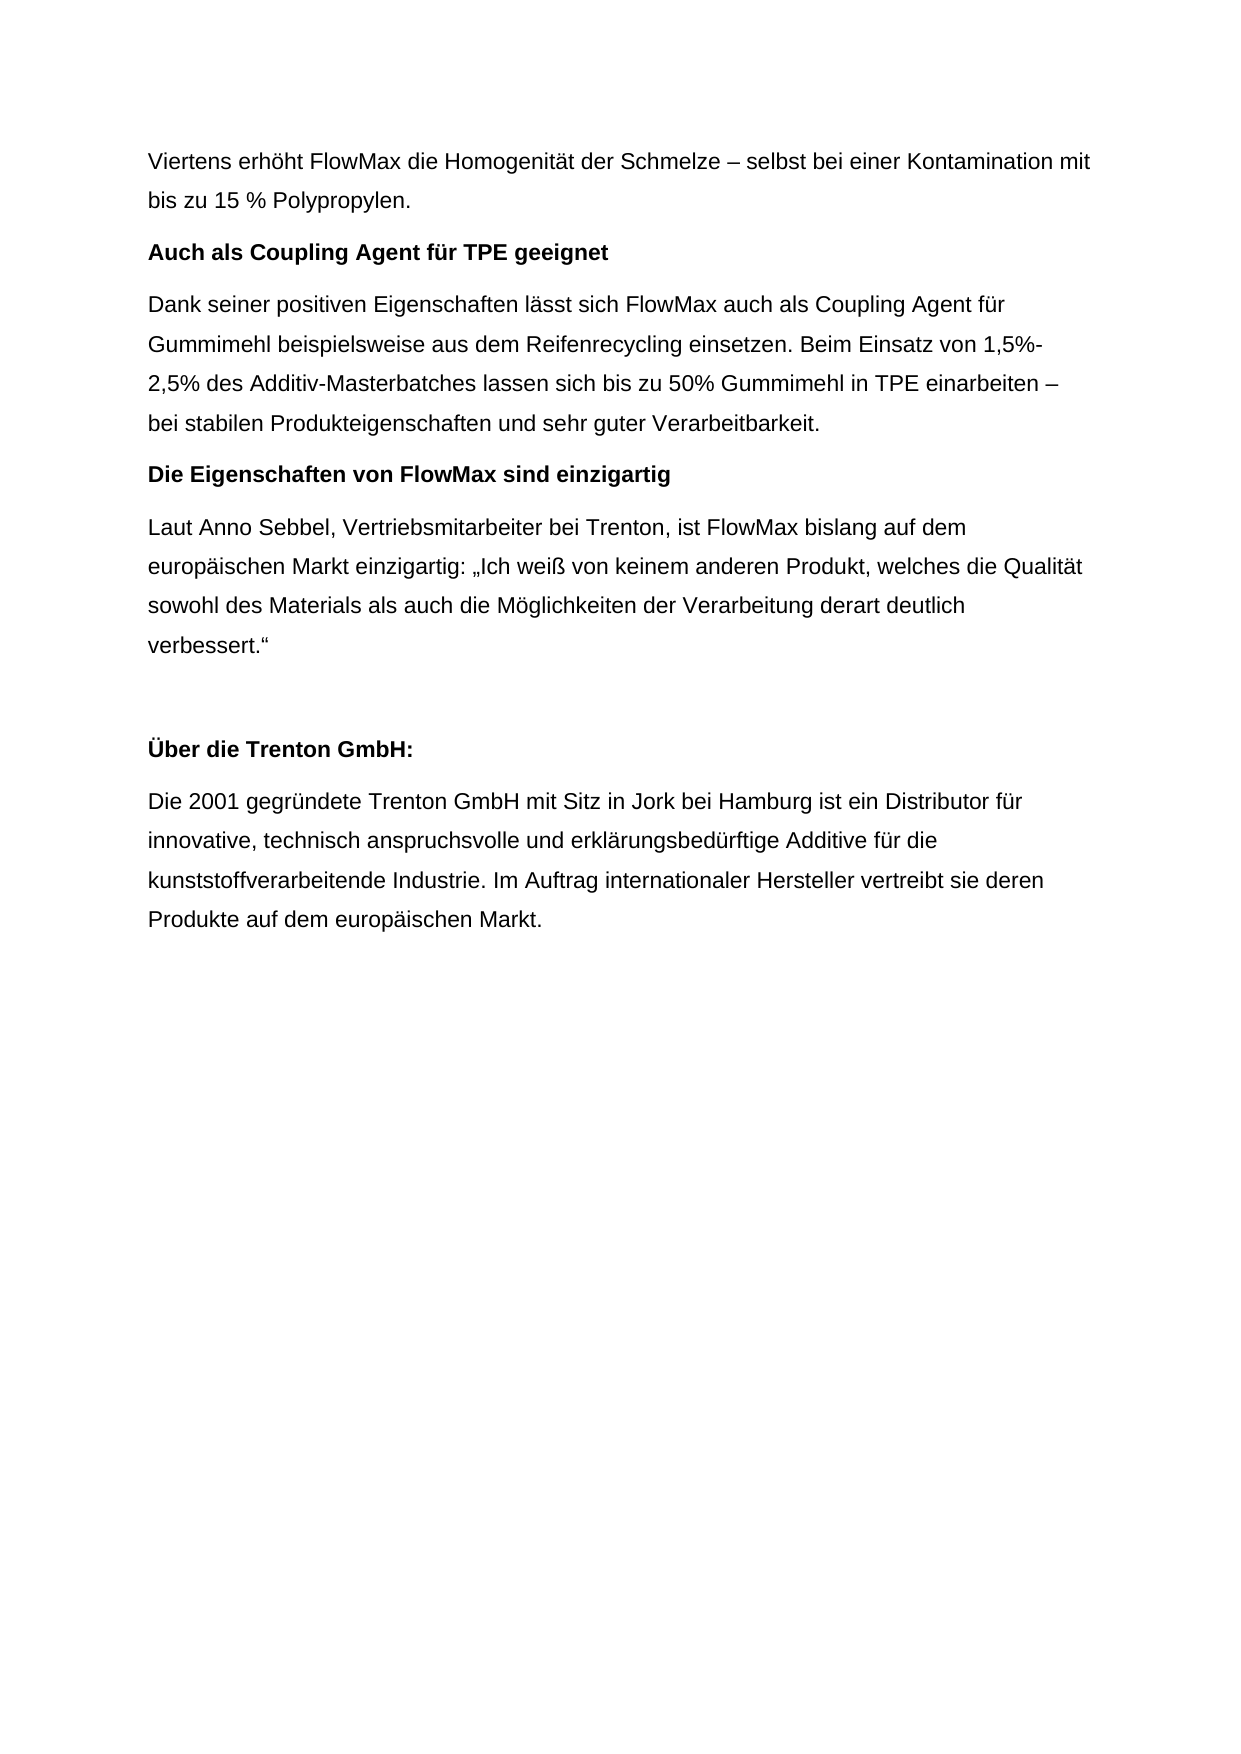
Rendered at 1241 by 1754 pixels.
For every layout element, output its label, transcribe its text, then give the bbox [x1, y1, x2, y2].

text Viertens erhöht FlowMax die Homogenität der Schmelze – selbst bei einer Kontamination mit bis zu 15 % Polypropylen. [148, 148, 1093, 213]
text Die 2001 gegründete Trenton GmbH mit Sitz in Jork bei Hamburg ist ein Distributor für innovative, technisch anspruchsvolle und erklärungsbedürftige Additive für die kunststoffverarbeitende Industrie. Im Auftrag internationaler Hersteller vertreibt sie deren Produkte auf dem europäischen Markt. [148, 788, 1093, 933]
text Dank seiner positiven Eigenschaften lässt sich FlowMax auch als Coupling Agent für Gummimehl beispielsweise aus dem Reifenrecycling einsetzen. Beim Einsatz von 1,5%- 2,5% des Additiv-Masterbatches lassen sich bis zu 50% Gummimehl in TPE einarbeiten – bei stabilen Produkteigenschaften und sehr guter Verarbeitbarkeit. [148, 291, 1093, 436]
text Über die Trenton GmbH: [148, 736, 1093, 762]
text Auch als Coupling Agent für TPE geeignet [148, 239, 1093, 265]
text Die Eigenschaften von FlowMax sind einzigartig [148, 461, 1093, 488]
text Laut Anno Sebbel, Vertriebsmitarbeiter bei Trenton, ist FlowMax bislang auf dem europäischen Markt einzigartig: „Ich weiß von keinem anderen Produkt, welches die Qualität sowohl des Materials als auch die Möglichkeiten der Verarbeitung derart deutlich verbessert.“ [148, 513, 1093, 658]
